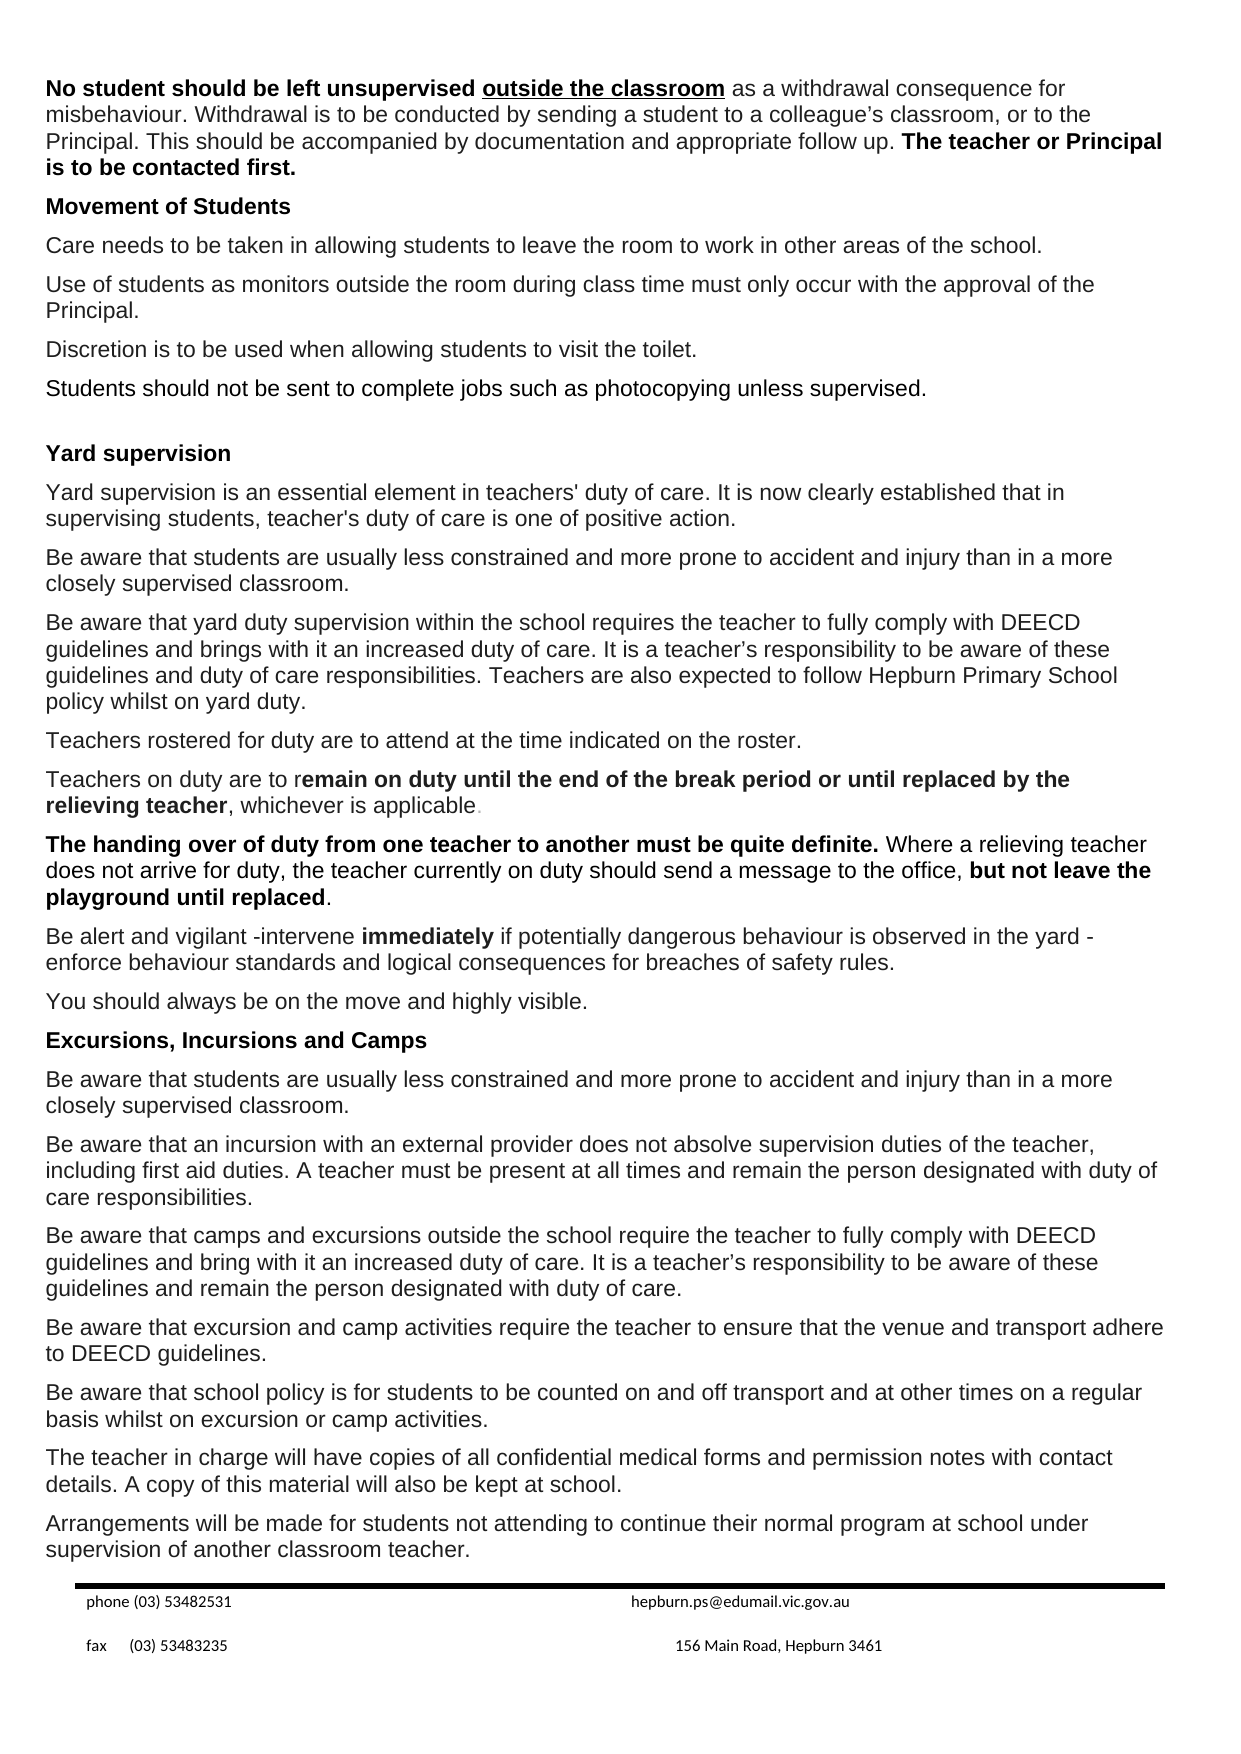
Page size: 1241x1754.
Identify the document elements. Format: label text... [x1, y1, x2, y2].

text The handing over of duty from one teacher to another must be quite definite. Where a relieving teacher does not arrive for duty, the teacher currently on duty should send a message to the office, but not leave the playground until replaced. [45, 831, 1165, 910]
text Yard supervision is an essential element in teachers' duty of care. It is now clearly established that in supervising students, teacher's duty of care is one of positive action. [45, 479, 1165, 531]
text Be aware that yard duty supervision within the school requires the teacher to fully comply with DEECD guidelines and brings with it an increased duty of care. It is a teacher’s responsibility to be aware of these guidelines and duty of care responsibilities. Teachers are also expected to follow Hepburn Primary School policy whilst on yard duty. [45, 609, 1165, 714]
text No student should be left unsupervised outside the classroom as a withdrawal consequence for misbehaviour. Withdrawal is to be conducted by sending a student to a colleague’s classroom, or to the Principal. This should be accompanied by documentation and appropriate follow up. The teacher or Principal is to be contacted first. [45, 75, 1165, 180]
text The teacher in charge will have copies of all confidential medical forms and permission notes with contact details. A copy of this material will also be kept at school. [45, 1444, 1165, 1497]
text Excursions, Incursions and Camps [45, 1027, 1165, 1053]
text Be aware that students are usually less constrained and more prone to accident and injury than in a more closely supervised classroom. [45, 1066, 1165, 1118]
text Students should not be sent to complete jobs such as photocopying unless supervised. [45, 375, 1165, 401]
text Be aware that school policy is for students to be counted on and off transport and at other times on a regular basis whilst on excursion or camp activities. [45, 1379, 1165, 1432]
text Be aware that excursion and camp activities require the teacher to ensure that the venue and transport adhere to DEECD guidelines. [45, 1314, 1165, 1367]
text Discretion is to be used when allowing students to visit the toilet. [45, 336, 1165, 362]
text Yard supervision [45, 440, 1165, 466]
text Care needs to be taken in allowing students to leave the room to work in other areas of the school. [45, 232, 1165, 258]
text Arrangements will be made for students not attending to continue their normal program at school under supervision of another classroom teacher. [45, 1509, 1165, 1562]
text Teachers on duty are to remain on duty until the end of the break period or until replaced by the relieving teacher, whichever is applicable. [45, 766, 1165, 819]
text Be alert and vigilant -intervene immediately if potentially dangerous behaviour is observed in the yard - enforce behaviour standards and logical consequences for breaches of safety rules. [45, 923, 1165, 975]
text Be aware that camps and excursions outside the school require the teacher to fully comply with DEECD guidelines and bring with it an increased duty of care. It is a teacher’s responsibility to be aware of these guidelines and remain the person designated with duty of care. [45, 1222, 1165, 1301]
text Movement of Students [45, 193, 1165, 219]
text Use of students as monitors outside the room during class time must only occur with the approval of the Principal. [45, 271, 1165, 323]
text Be aware that an incursion with an external provider does not absolve supervision duties of the teacher, including first aid duties. A teacher must be present at all times and remain the person designated with duty of care responsibilities. [45, 1131, 1165, 1210]
text Be aware that students are usually less constrained and more prone to accident and injury than in a more closely supervised classroom. [45, 544, 1165, 597]
text You should always be on the move and highly visible. [45, 988, 1165, 1014]
text Teachers rostered for duty are to attend at the time indicated on the roster. [45, 727, 1165, 753]
